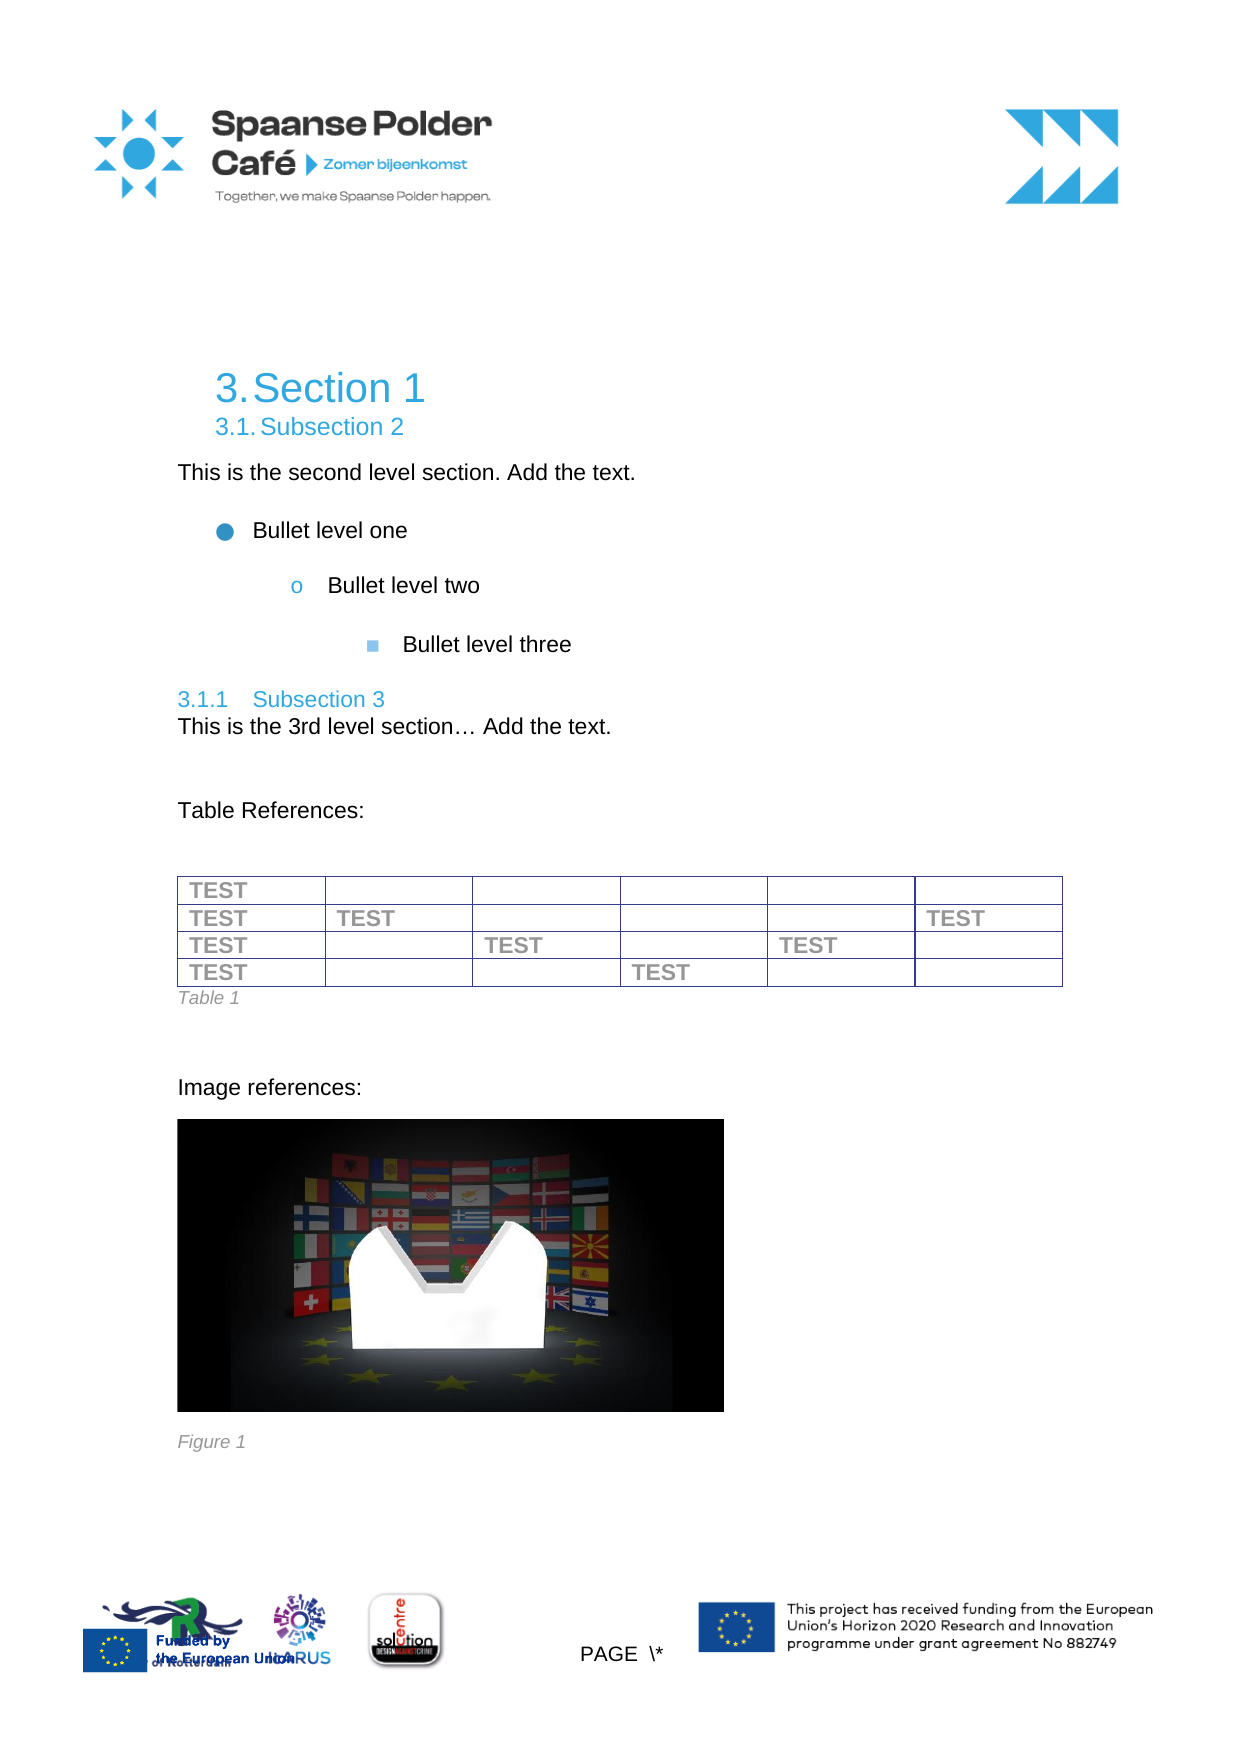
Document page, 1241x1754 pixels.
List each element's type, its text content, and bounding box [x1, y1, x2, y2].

text This is the second level section. Add the text. [177, 459, 1063, 486]
table_cell TEST [621, 959, 767, 986]
table_cell TEST [473, 932, 620, 958]
list Bullet level three [365, 619, 1063, 666]
list Bullet level two [290, 572, 1063, 600]
table_cell TEST [768, 932, 914, 958]
table_cell TEST [178, 932, 325, 958]
table_header [473, 877, 620, 903]
table_cell [916, 932, 1062, 958]
table_cell TEST [916, 905, 1062, 931]
table_header [916, 877, 1062, 903]
table_cell [621, 905, 767, 931]
text Table 1 [177, 987, 1063, 1008]
table_cell [326, 959, 472, 986]
table_header TEST [178, 877, 325, 903]
table_header [621, 877, 767, 903]
table_cell [326, 932, 472, 958]
text Image references: [177, 1074, 1063, 1101]
text This is the 3rd level section… Add the text. [177, 713, 1063, 739]
subtitle Section 1 [215, 363, 1063, 411]
table_header [768, 877, 914, 903]
table_cell [621, 932, 767, 958]
table_cell [916, 959, 1062, 986]
subtitle Subsection 3 [177, 686, 1063, 713]
table_cell [473, 905, 620, 931]
table_cell TEST [326, 905, 472, 931]
subtitle Subsection 2 [215, 411, 1063, 440]
table_header [326, 877, 472, 903]
table_cell TEST [178, 905, 325, 931]
table_cell [473, 959, 620, 986]
table_cell [768, 905, 914, 931]
text Table References: [177, 797, 1063, 823]
text Figure 1 [177, 1431, 1063, 1452]
table_cell TEST [178, 959, 325, 986]
list Bullet level one [215, 504, 1063, 551]
picture [0, 3, 1241, 1754]
table_cell [768, 959, 914, 986]
